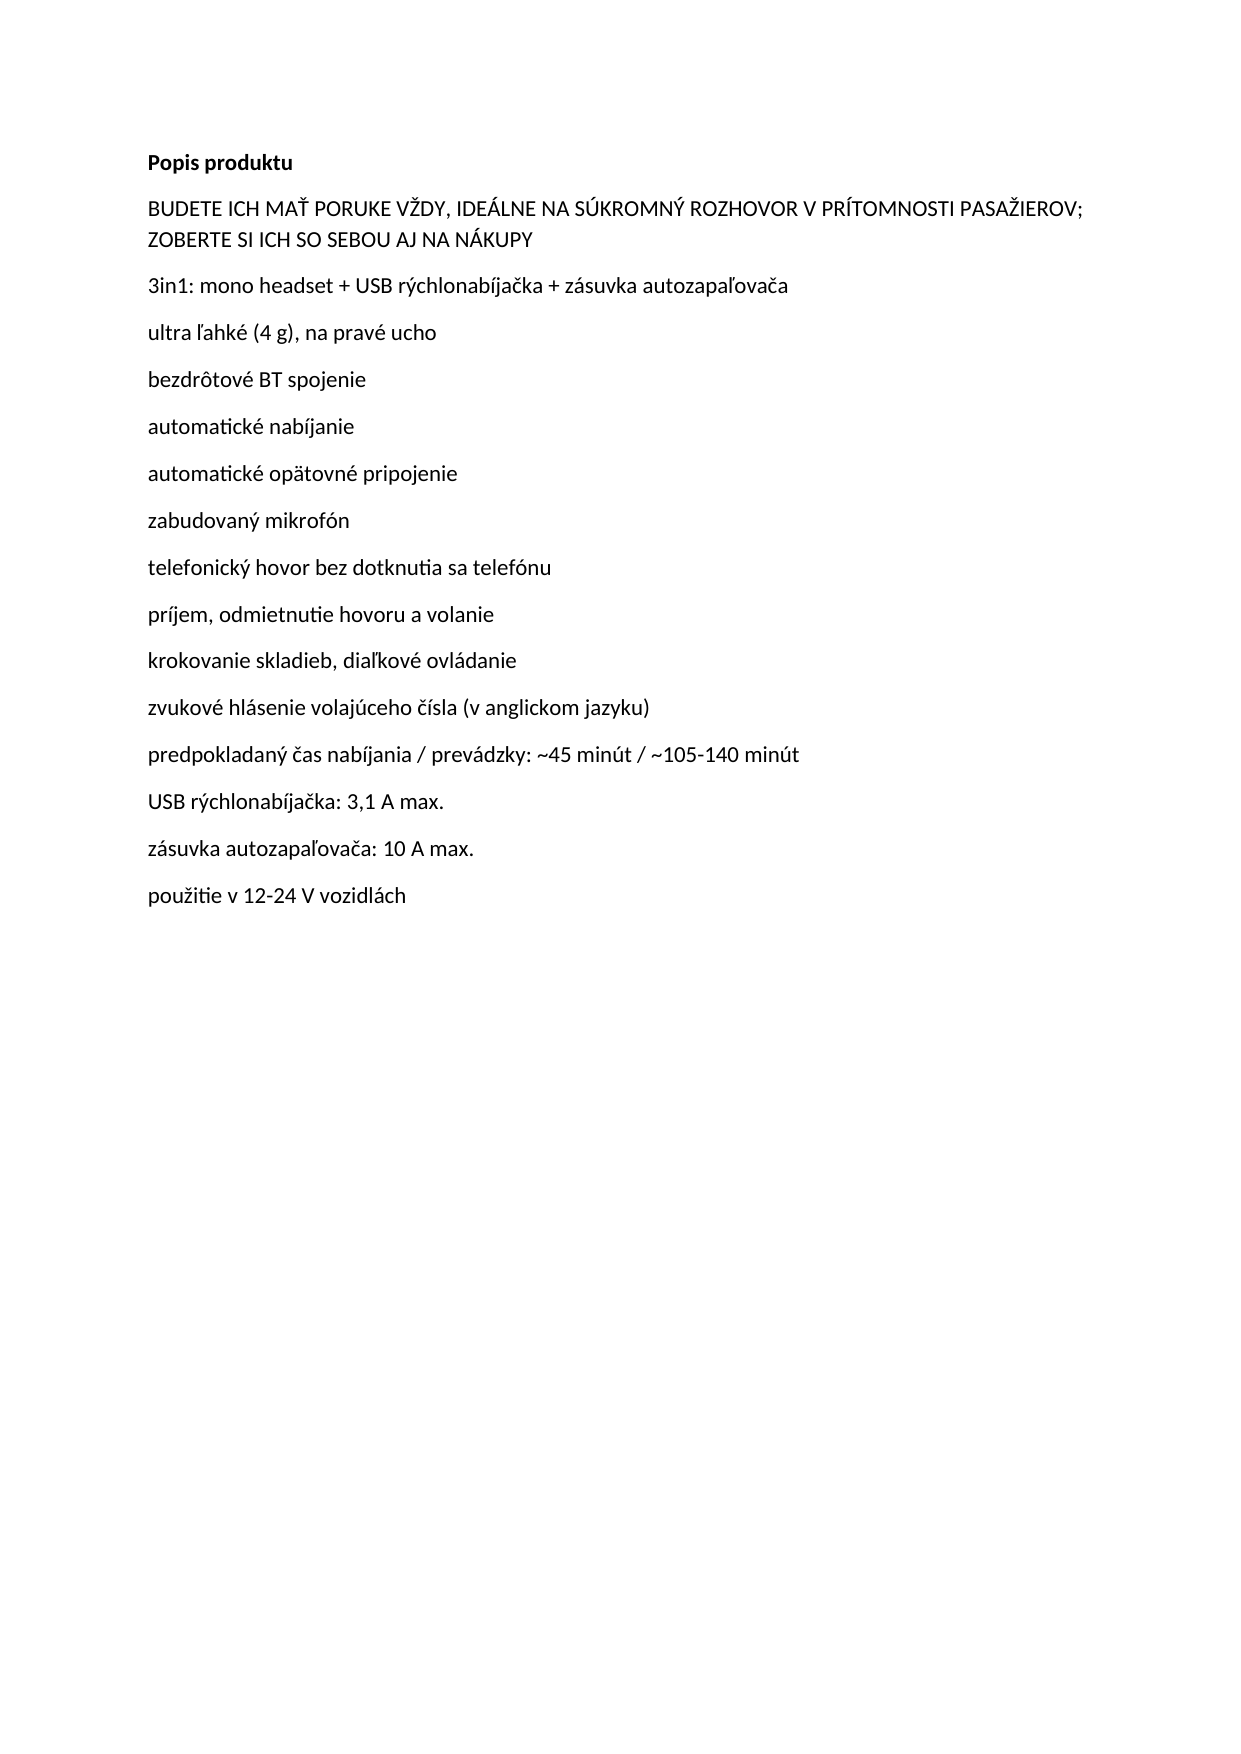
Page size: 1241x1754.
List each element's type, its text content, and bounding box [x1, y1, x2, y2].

text automatické opätovné pripojenie [148, 459, 1093, 487]
text telefonický hovor bez dotknutia sa telefónu [148, 553, 1093, 581]
text Popis produktu [148, 148, 1093, 176]
text použitie v 12-24 V vozidlách [148, 881, 1093, 909]
text zabudovaný mikrofón [148, 506, 1093, 534]
text USB rýchlonabíjačka: 3,1 A max. [148, 787, 1093, 815]
text krokovanie skladieb, diaľkové ovládanie [148, 647, 1093, 674]
text automatické nabíjanie [148, 412, 1093, 440]
text zásuvka autozapaľovača: 10 A max. [148, 834, 1093, 862]
text BUDETE ICH MAŤ PORUKE VŽDY, IDEÁLNE NA SÚKROMNÝ ROZHOVOR V PRÍTOMNOSTI PASAŽIEROV; ZOBERTE SI ICH SO SEBOU AJ NA NÁKUPY [148, 194, 1093, 253]
text ultra ľahké (4 g), na pravé ucho [148, 318, 1093, 346]
text bezdrôtové BT spojenie [148, 365, 1093, 393]
text zvukové hlásenie volajúceho čísla (v anglickom jazyku) [148, 693, 1093, 721]
text 3in1: mono headset + USB rýchlonabíjačka + zásuvka autozapaľovača [148, 272, 1093, 299]
text predpokladaný čas nabíjania / prevádzky: ~45 minút / ~105-140 minút [148, 740, 1093, 768]
text príjem, odmietnutie hovoru a volanie [148, 600, 1093, 628]
